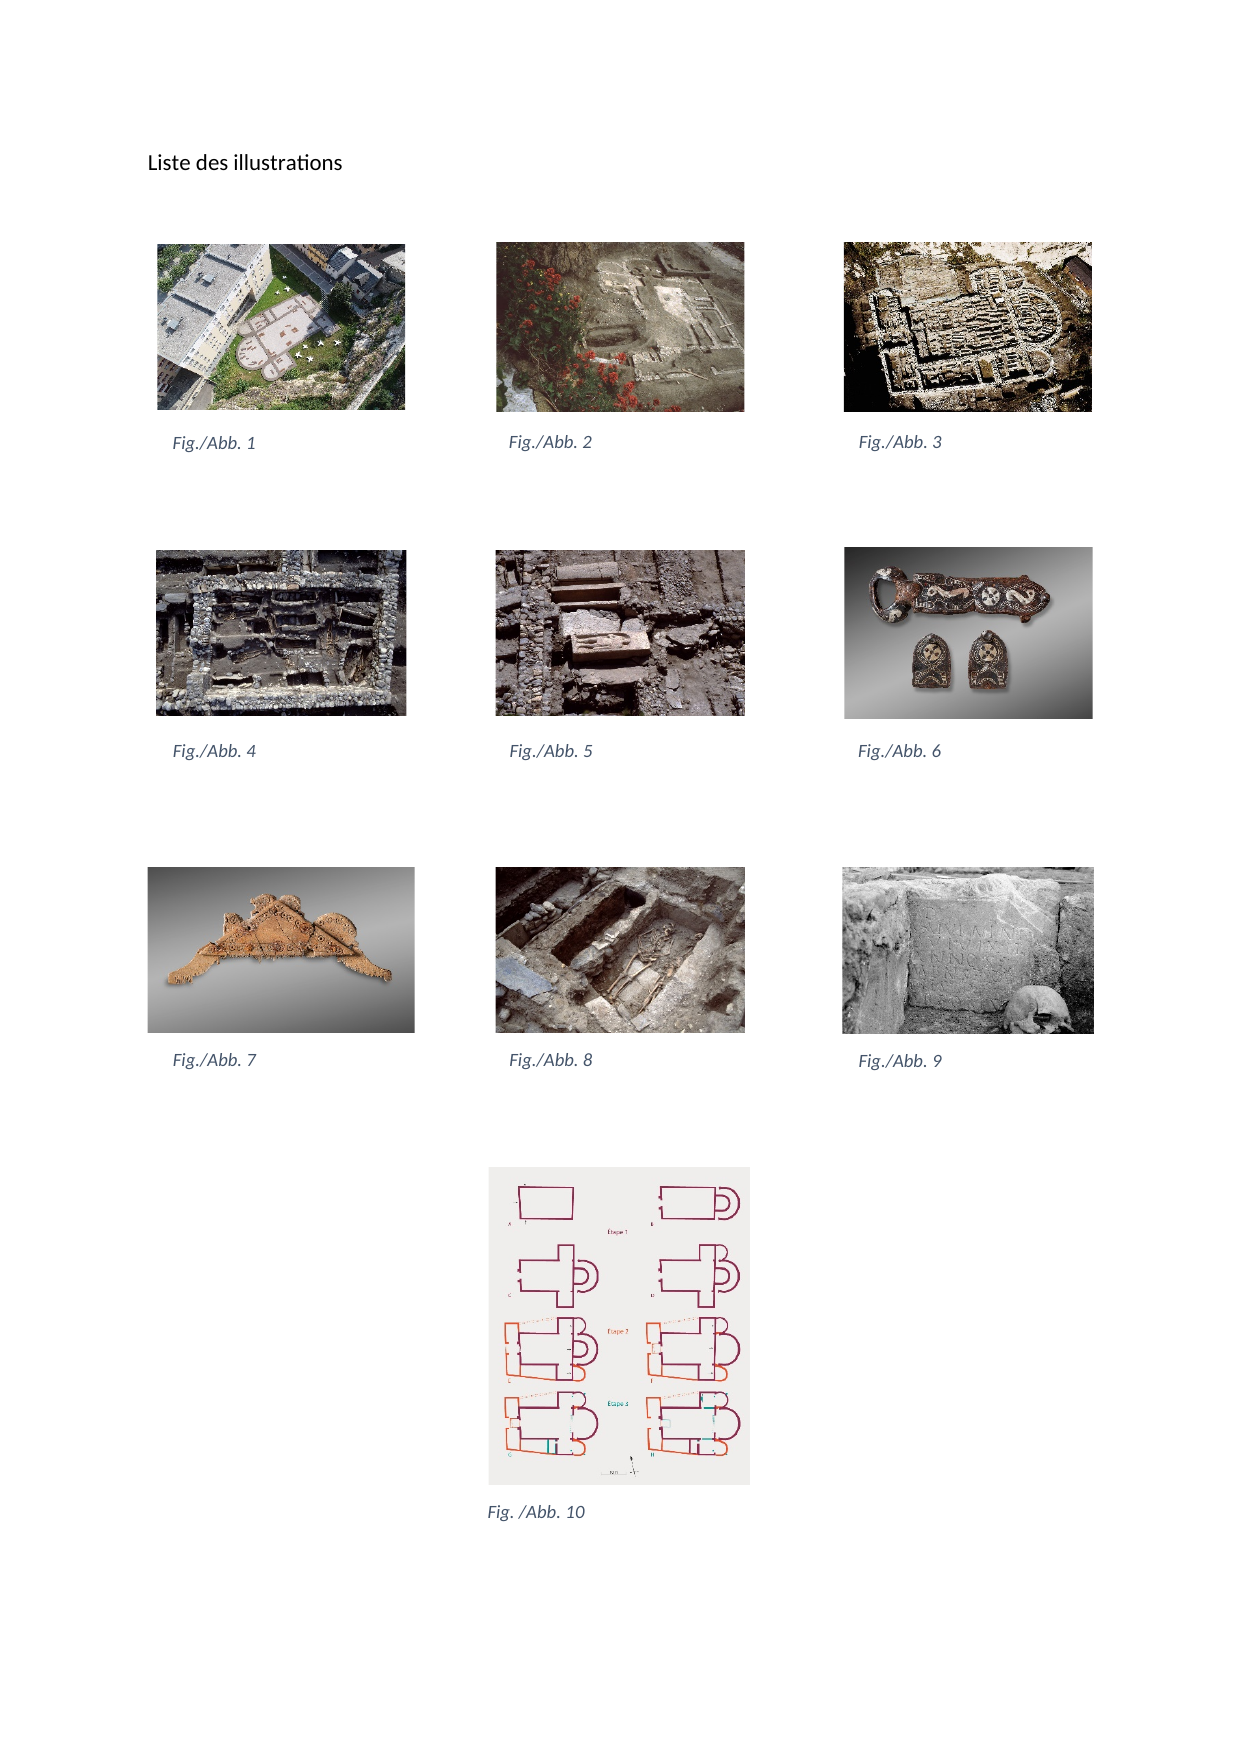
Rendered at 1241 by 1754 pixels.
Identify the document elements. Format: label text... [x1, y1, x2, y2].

picture [842, 867, 1094, 1034]
picture [496, 242, 745, 412]
text Liste des illustrations [148, 148, 1093, 176]
picture [147, 867, 415, 1033]
picture [487, 1167, 750, 1483]
picture [844, 547, 1093, 719]
picture [156, 550, 407, 716]
picture [843, 242, 1092, 412]
picture [495, 550, 745, 716]
picture [495, 867, 745, 1033]
picture [157, 244, 406, 410]
